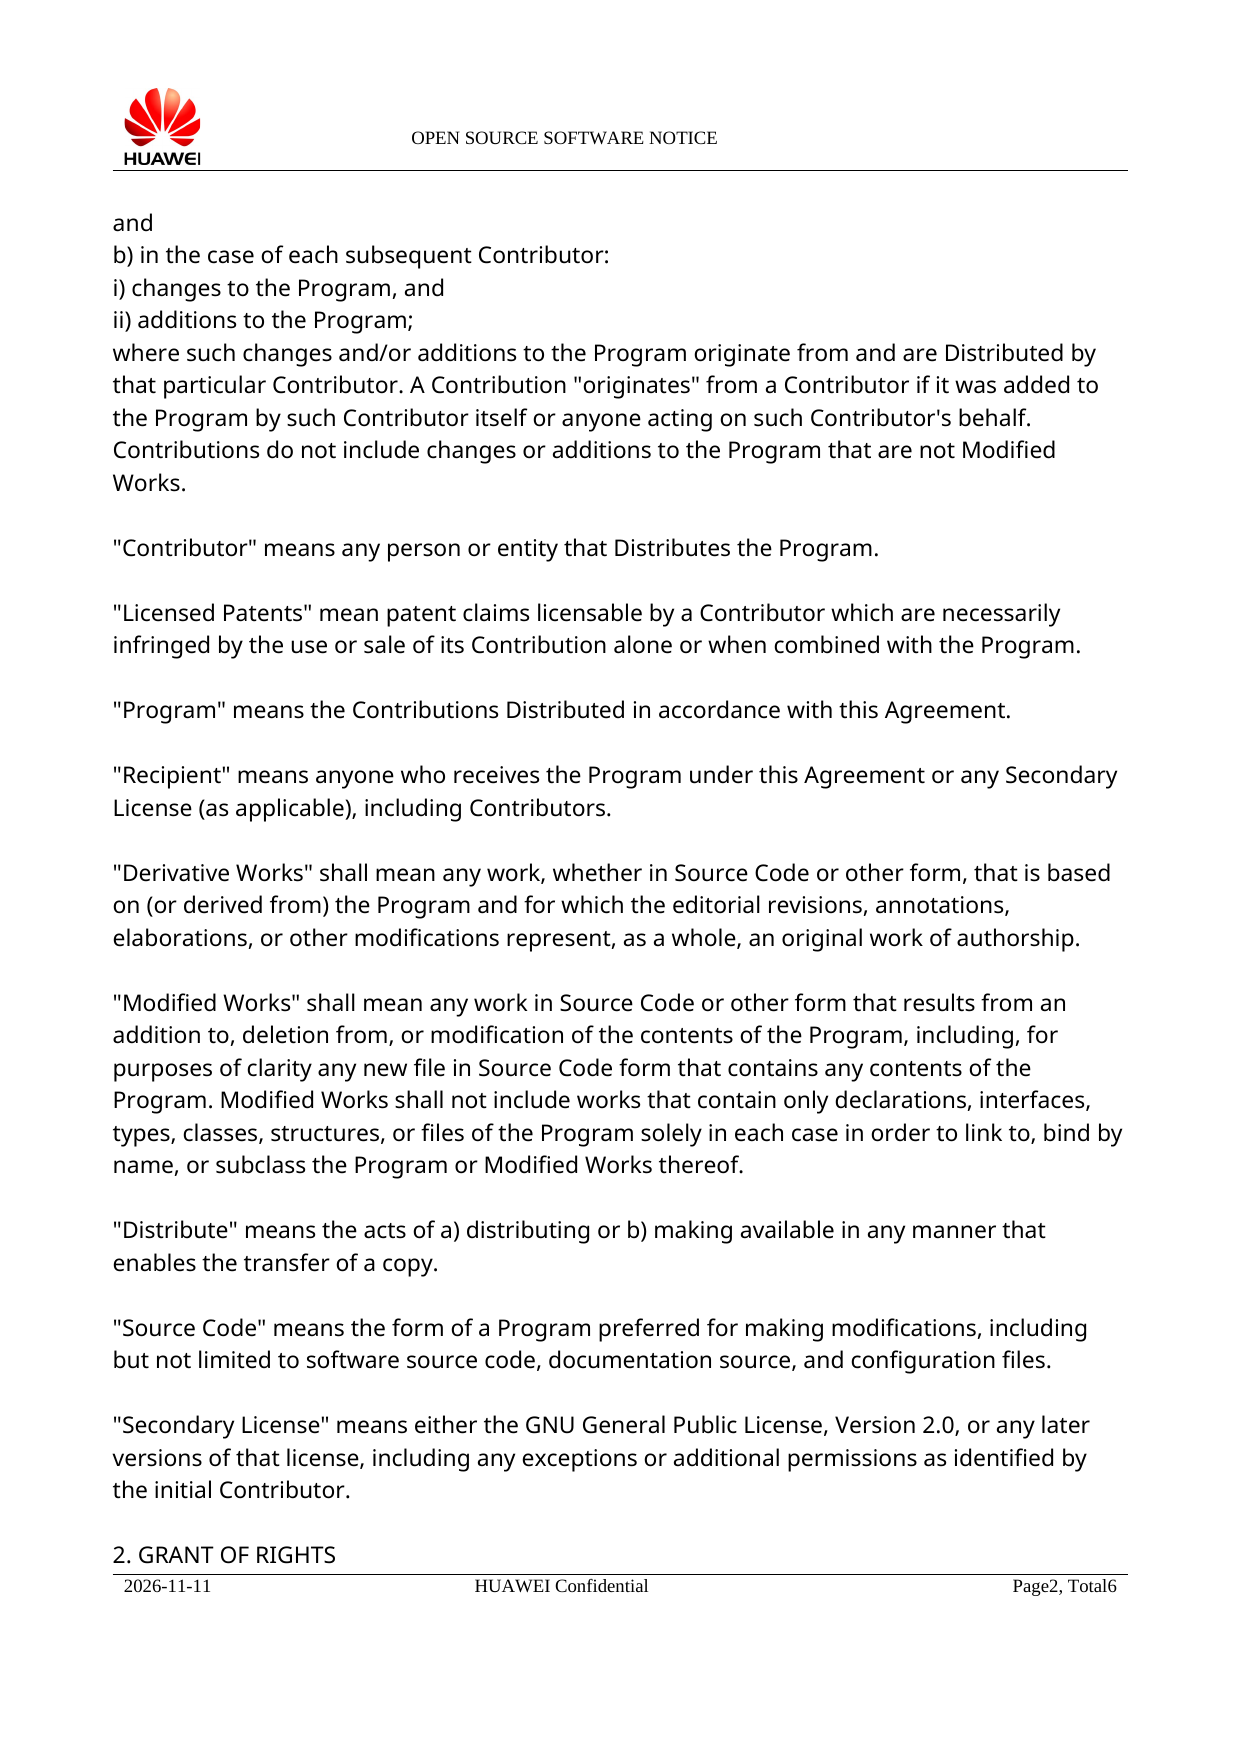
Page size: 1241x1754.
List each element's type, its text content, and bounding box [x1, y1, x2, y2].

text a) in the case of the initial Contributor, the initial content Distributed under this Agreement, and [112, 206, 1128, 239]
text "Contributor" means any person or entity that Distributes the Program. [112, 531, 1128, 564]
text "Licensed Patents" mean patent claims licensable by a Contributor which are necessarily infringed by the use or sale of its Contribution alone or when combined with the Program. [112, 596, 1128, 661]
text 2. GRANT OF RIGHTS [112, 1539, 1128, 1571]
text "Program" means the Contributions Distributed in accordance with this Agreement. [112, 694, 1128, 726]
text where such changes and/or additions to the Program originate from and are Distributed by that particular Contributor. A Contribution "originates" from a Contributor if it was added to the Program by such Contributor itself or anyone acting on such Contributor's behalf. Contributions do not include changes or additions to the Program that are not Modified Works. [112, 336, 1128, 499]
text i) changes to the Program, and [112, 271, 1128, 304]
text b) in the case of each subsequent Contributor: [112, 239, 1128, 271]
text "Distribute" means the acts of a) distributing or b) making available in any manner that enables the transfer of a copy. [112, 1214, 1128, 1279]
text "Secondary License" means either the GNU General Public License, Version 2.0, or any later versions of that license, including any exceptions or additional permissions as identified by the initial Contributor. [112, 1409, 1128, 1506]
text "Recipient" means anyone who receives the Program under this Agreement or any Secondary License (as applicable), including Contributors. [112, 759, 1128, 824]
text "Modified Works" shall mean any work in Source Code or other form that results from an addition to, deletion from, or modification of the contents of the Program, including, for purposes of clarity any new file in Source Code form that contains any contents of the Program. Modified Works shall not include works that contain only declarations, interfaces, types, classes, structures, or files of the Program solely in each case in order to link to, bind by name, or subclass the Program or Modified Works thereof. [112, 986, 1128, 1181]
text ii) additions to the Program; [112, 304, 1128, 336]
text "Source Code" means the form of a Program preferred for making modifications, including but not limited to software source code, documentation source, and configuration files. [112, 1311, 1128, 1376]
picture [124, 88, 201, 165]
text "Derivative Works" shall mean any work, whether in Source Code or other form, that is based on (or derived from) the Program and for which the editorial revisions, annotations, elaborations, or other modifications represent, as a whole, an original work of authorship. [112, 856, 1128, 954]
